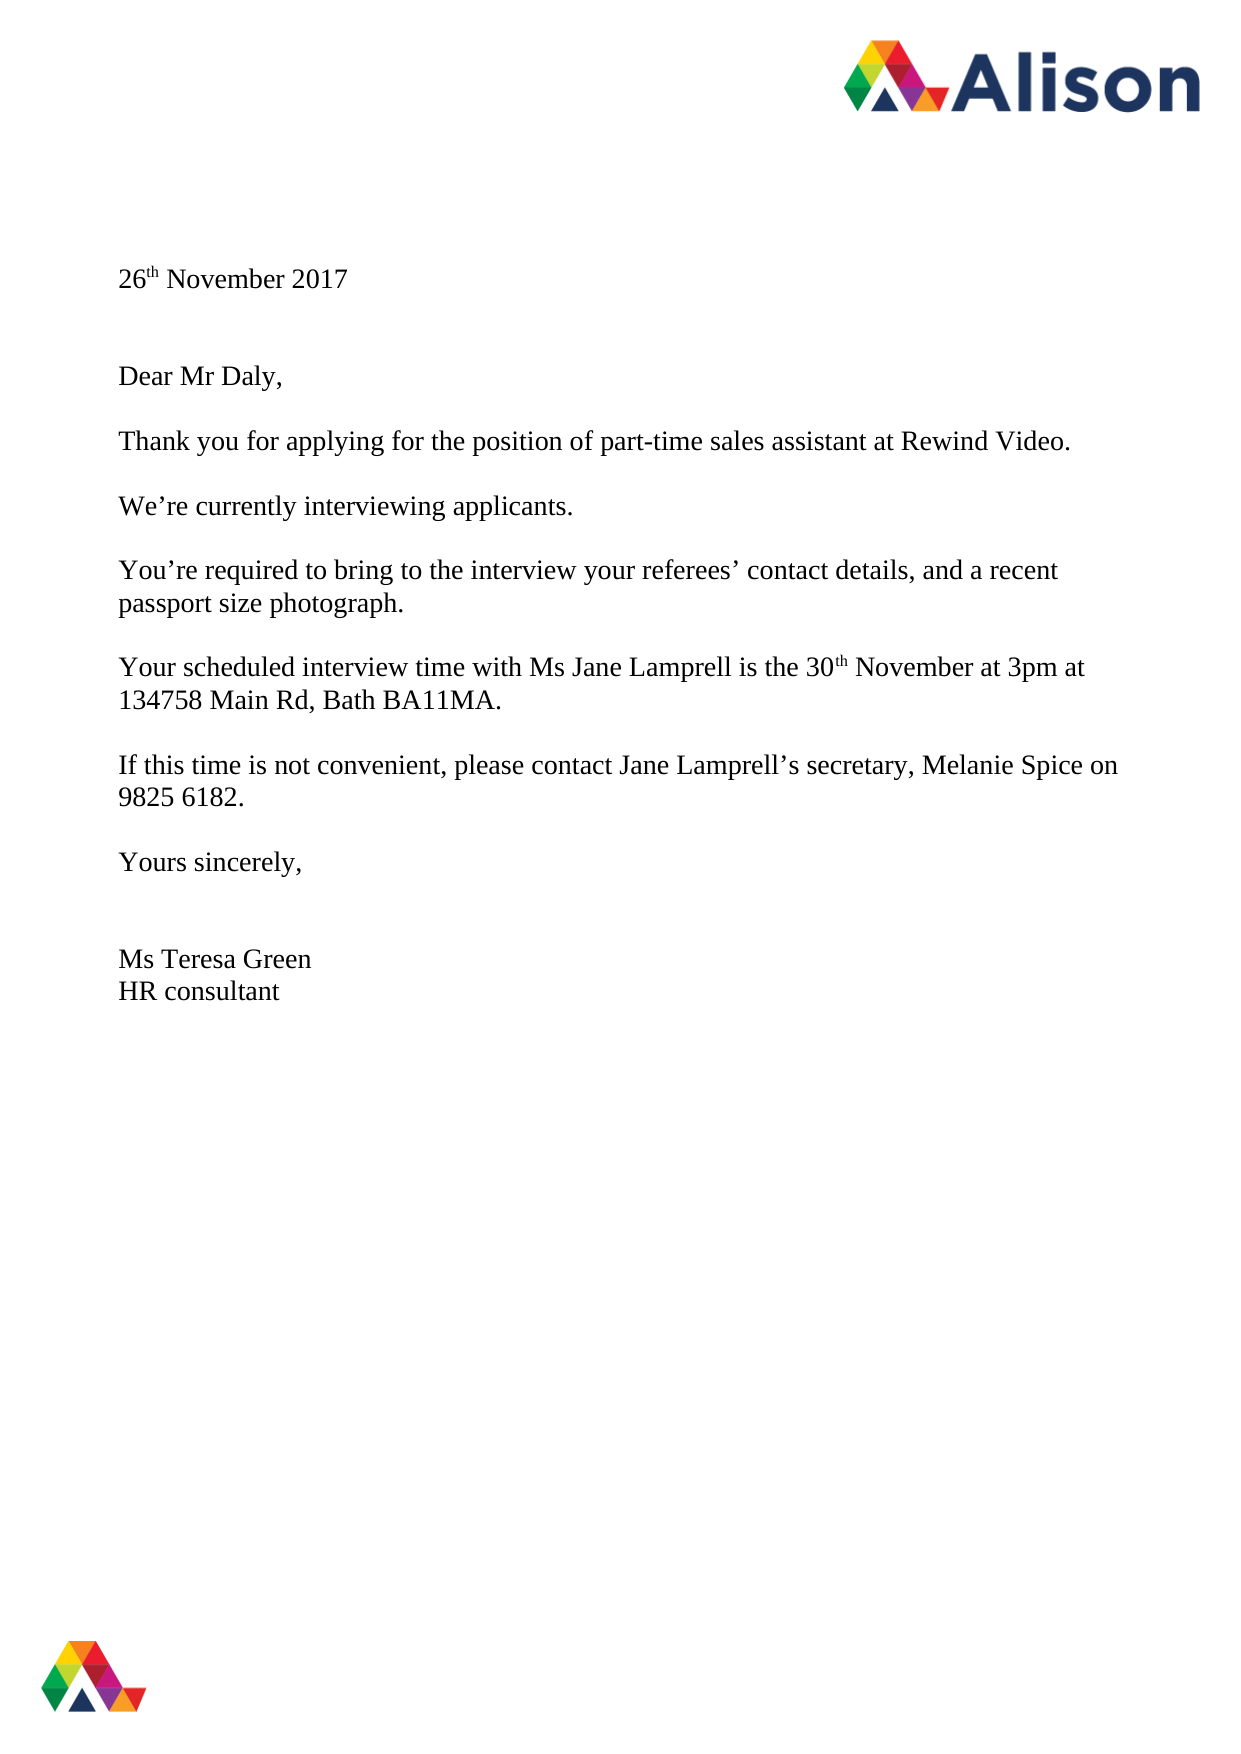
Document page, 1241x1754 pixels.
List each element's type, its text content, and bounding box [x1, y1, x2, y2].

text We’re currently interviewing applicants. [118, 488, 1122, 521]
text Ms Teresa Green [118, 942, 1122, 974]
text 9825 6182. [118, 780, 1122, 812]
text Thank you for applying for the position of part-time sales assistant at Rewind Video. [118, 424, 1122, 456]
text If this time is not convenient, please contact Jane Lamprell’s secretary, Melanie Spice on [118, 748, 1122, 780]
picture [841, 0, 1241, 116]
picture [0, 1638, 148, 1754]
text HR consultant [118, 974, 1122, 1007]
text You’re required to bring to the interview your referees’ contact details, and a recent passport size photograph. [118, 553, 1122, 618]
text Yours sincerely, [118, 845, 1122, 877]
text 26th November 2017 [118, 262, 1122, 294]
text Your scheduled interview time with Ms Jane Lamprell is the 30th November at 3pm at 134758 Main Rd, Bath BA11MA. [118, 651, 1122, 715]
text Dear Mr Daly, [118, 359, 1122, 391]
